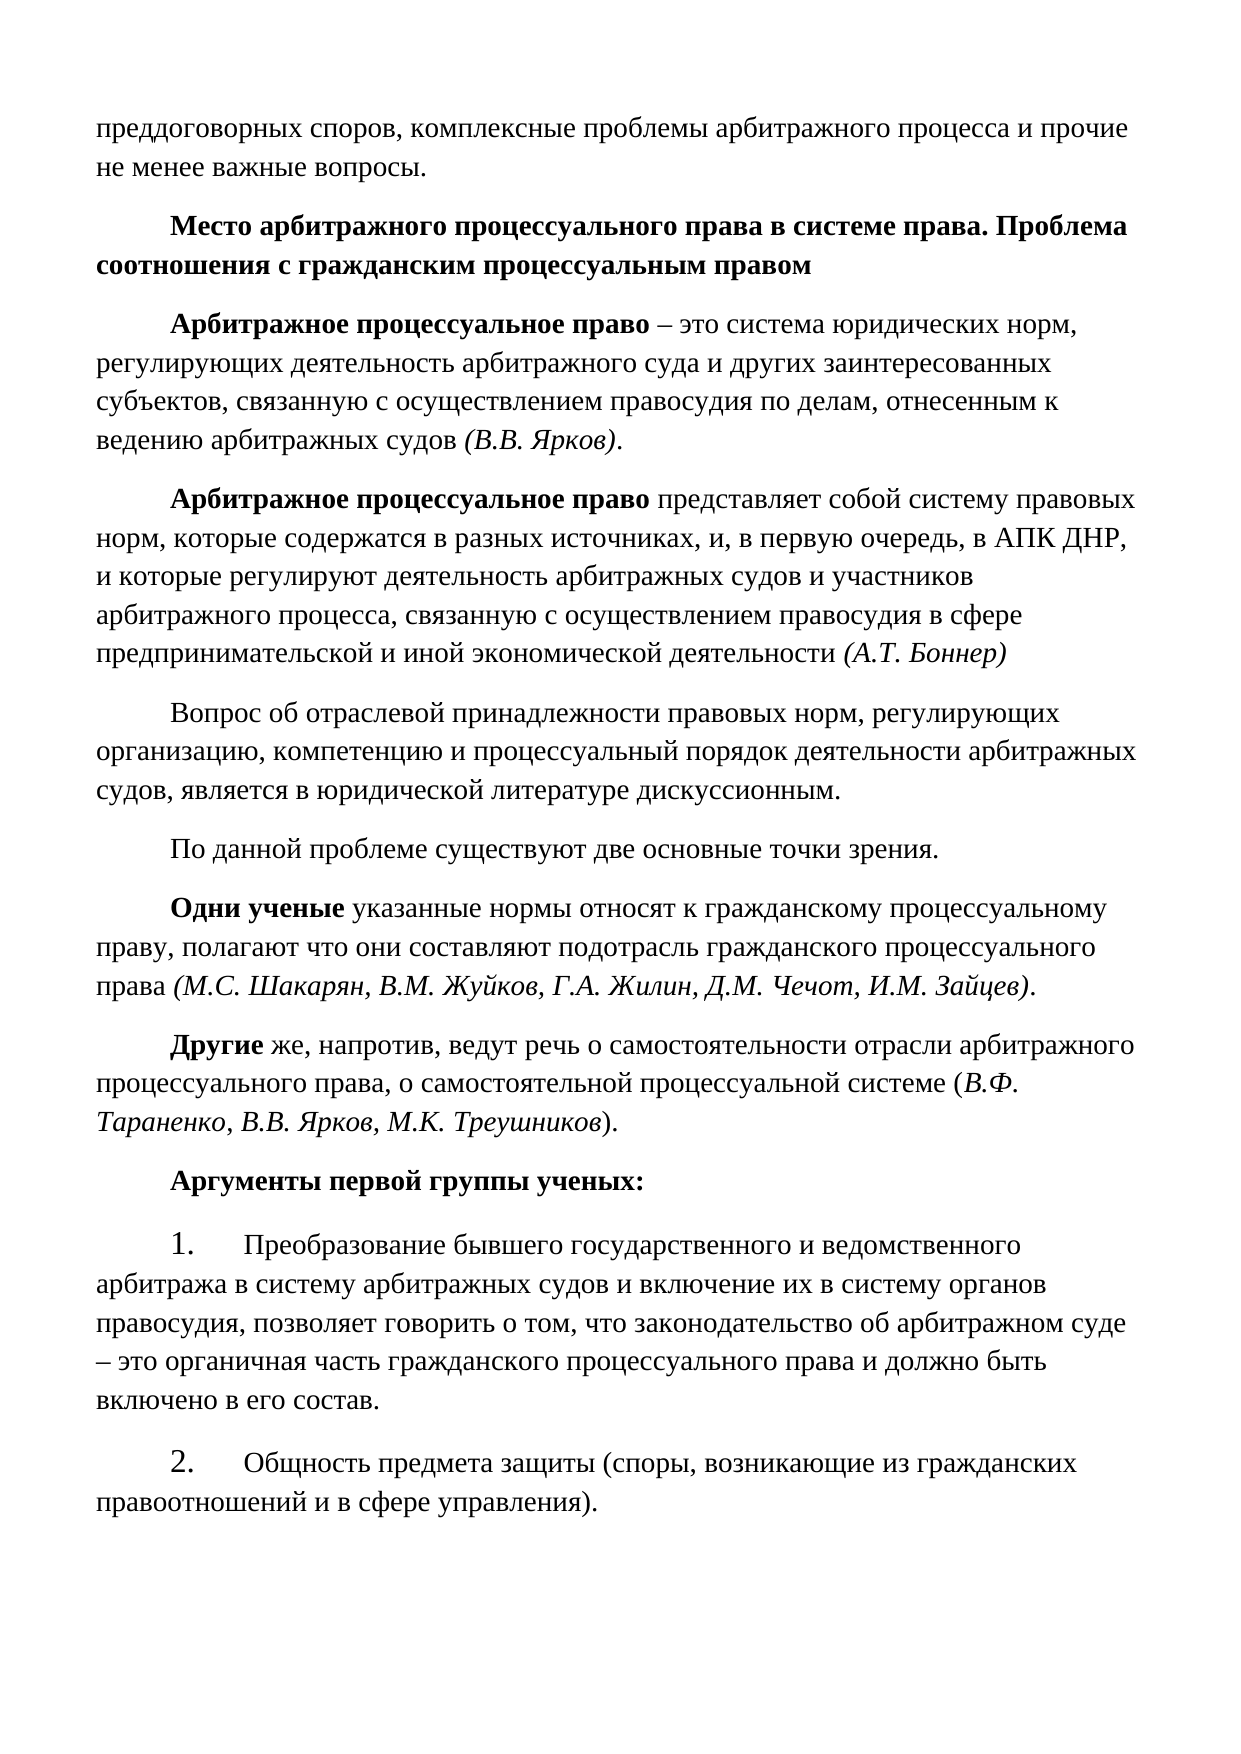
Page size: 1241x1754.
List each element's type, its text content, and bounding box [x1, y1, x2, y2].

list Преобразование бывшего государственного и ведомственного арбитража в систему арбитражных судов и включение их в систему органов правосудия, позволяет говорить о том, что законодательство об арбитражном суде – это органичная часть гражданского процессуального права и должно быть включено в его состав. [96, 1223, 1146, 1415]
text Место арбитражного процессуального права в системе права. Проблема соотношения с гражданским процессуальным правом [96, 208, 1146, 280]
text Арбитражное процессуальное право представляет собой систему правовых норм, которые содержатся в разных источниках, и, в первую очередь, в АПК ДНР, и которые регулируют деятельность арбитражных судов и участников арбитражного процесса, связанную с осуществлением правосудия в сфере предпринимательской и иной экономической деятельности (А.Т. Боннер) [96, 481, 1146, 669]
text Вопрос об отраслевой принадлежности правовых норм, регулирующих организацию, компетенцию и процессуальный порядок деятельности арбитражных судов, является в юридической литературе дискуссионным. [96, 695, 1146, 805]
text Арбитражное процессуальное право – это система юридических норм, регулирующих деятельность арбитражного суда и других заинтересованных субъектов, связанную с осуществлением правосудия по делам, отнесенным к ведению арбитражных судов (В.В. Ярков). [96, 306, 1146, 455]
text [96, 110, 1146, 182]
list Общность предмета защиты (споры, возникающие из гражданских правоотношений и в сфере управления). [96, 1441, 1146, 1518]
text Аргументы первой группы ученых: [96, 1163, 1146, 1197]
text Одни ученые указанные нормы относят к гражданскому процессуальному праву, полагают что они составляют подотрасль гражданского процессуального права (М.С. Шакарян, В.М. Жуйков, Г.А. Жилин, Д.М. Чечот, И.М. Зайцев). [96, 891, 1146, 1001]
text Другие же, напротив, ведут речь о самостоятельности отрасли арбитражного процессуального права, о самостоятельной процессуальной системе (В.Ф. Тараненко, В.В. Ярков, М.К. Треушников). [96, 1027, 1146, 1138]
text По данной проблеме существуют две основные точки зрения. [96, 831, 1146, 865]
